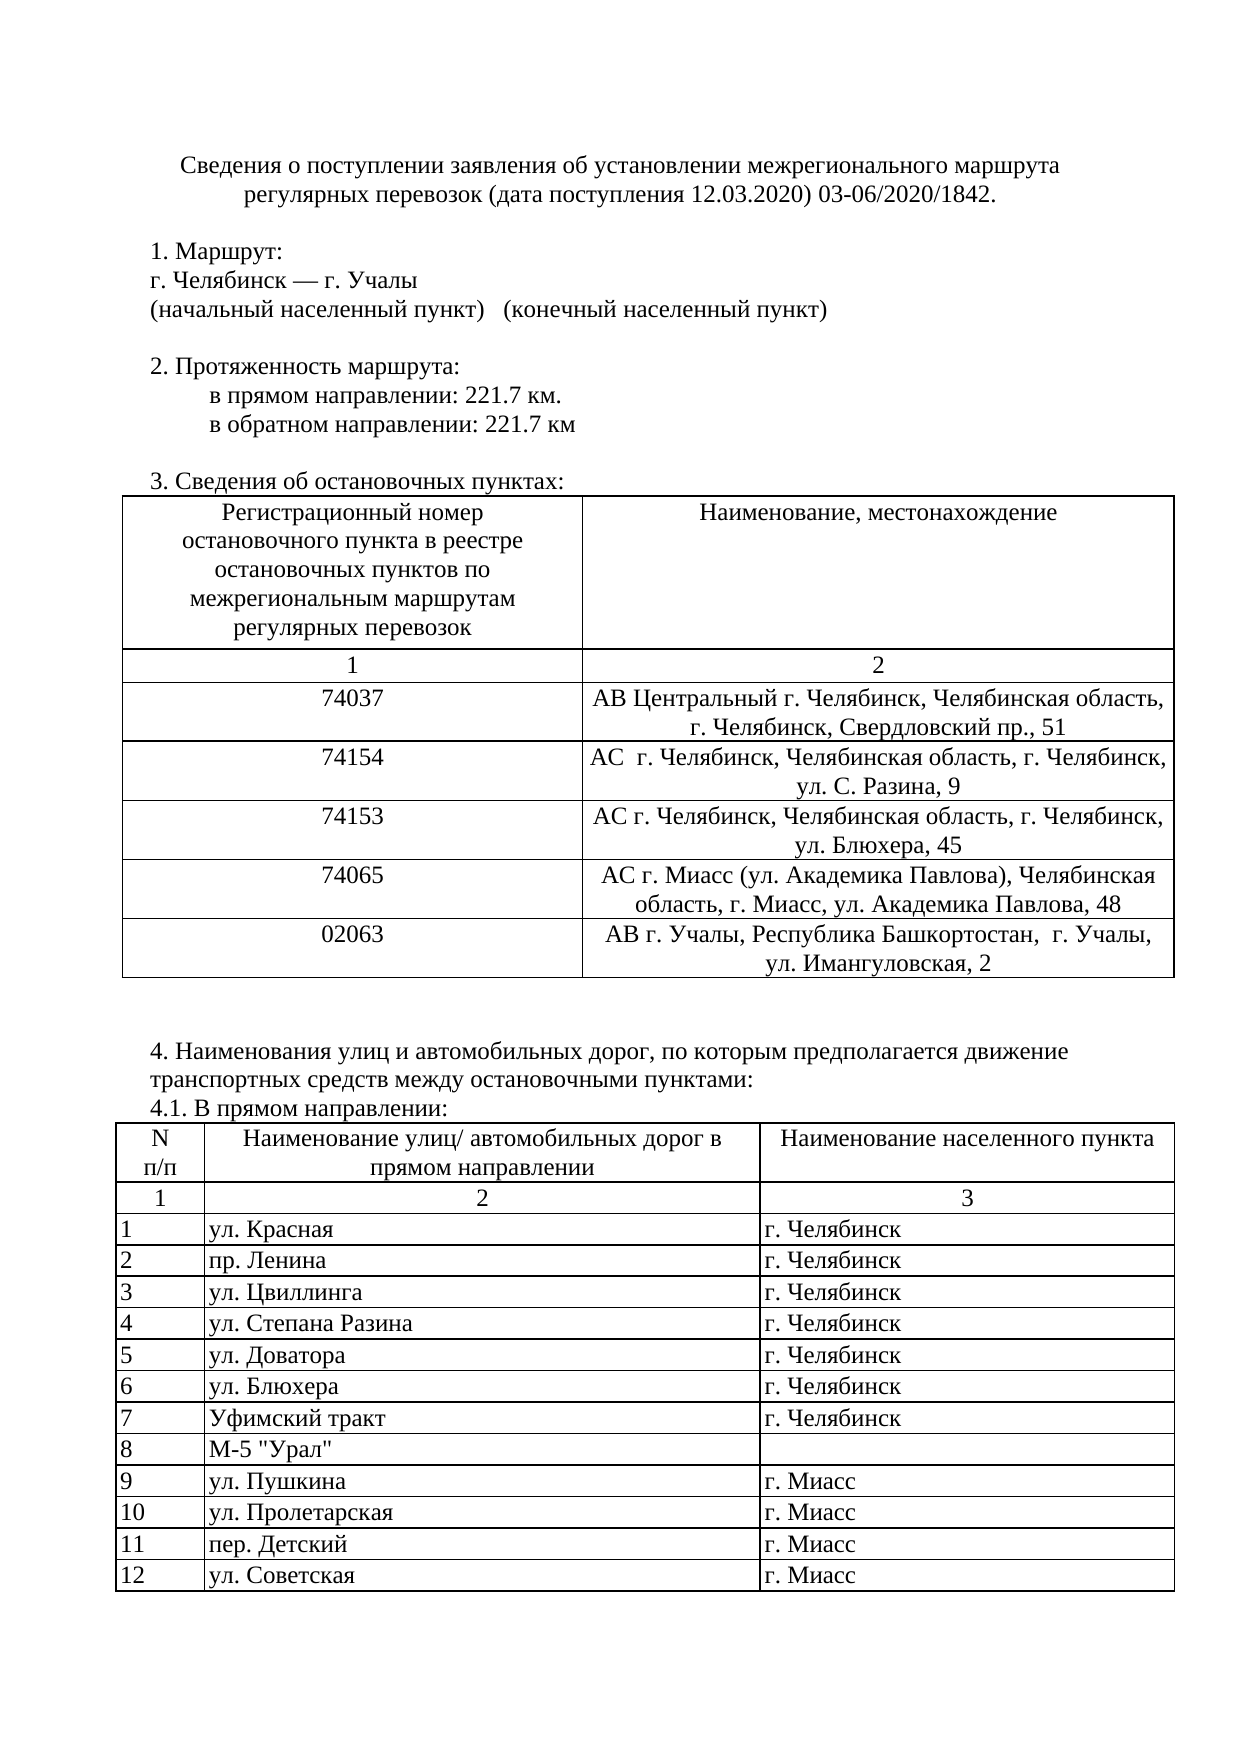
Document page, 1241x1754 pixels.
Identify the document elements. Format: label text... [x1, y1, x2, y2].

table_cell ул. Пушкина [205, 1466, 759, 1496]
text г. Челябинск — г. Учалы [150, 265, 1090, 294]
table_cell 3 [117, 1277, 204, 1307]
table_cell АС г. Миасс (ул. Академика Павлова), Челябинская область, г. Миасс, ул. Академика Павлова, 48 [583, 860, 1173, 918]
table_cell г. Челябинск [761, 1277, 1174, 1307]
table_cell 9 [117, 1466, 204, 1496]
table_cell г. Челябинск [761, 1246, 1174, 1275]
table_cell ул. Пролетарская [205, 1497, 759, 1527]
table_cell Уфимский тракт [205, 1403, 759, 1433]
table_cell г. Челябинск [761, 1403, 1174, 1433]
text (начальный населенный пункт) (конечный населенный пункт) [150, 294, 1090, 322]
table_cell 1 [117, 1183, 204, 1212]
text 4.1. В прямом направлении: [150, 1093, 1090, 1122]
table_cell г. Миасс [761, 1529, 1174, 1558]
table_cell ул. Доватора [205, 1340, 759, 1370]
table_cell АС г. Челябинск, Челябинская область, г. Челябинск, ул. С. Разина, 9 [583, 742, 1173, 799]
table_cell ул. Степана Разина [205, 1308, 759, 1338]
table_cell г. Челябинск [761, 1308, 1174, 1338]
table_cell 6 [117, 1371, 204, 1401]
table_cell 74065 [123, 860, 582, 918]
table_cell 3 [761, 1183, 1174, 1212]
table_cell 2 [117, 1246, 204, 1275]
table_cell 12 [117, 1560, 204, 1590]
table_cell г. Челябинск [761, 1340, 1174, 1370]
table_cell 1 [117, 1214, 204, 1244]
text Сведения о поступлении заявления об установлении межрегионального маршрута регулярных перевозок (дата поступления 12.03.2020) 03-06/2020/1842. [150, 150, 1090, 207]
table_cell 74154 [123, 742, 582, 799]
table_header Наименование, местонахождение [583, 497, 1173, 648]
table_cell М-5 "Урал" [205, 1434, 759, 1464]
text 4. Наименования улиц и автомобильных дорог, по которым предполагается движение транспортных средств между остановочными пунктами: [150, 1036, 1090, 1093]
table_cell АС г. Челябинск, Челябинская область, г. Челябинск, ул. Блюхера, 45 [583, 801, 1173, 858]
table_cell г. Миасс [761, 1497, 1174, 1527]
text в прямом направлении: 221.7 км. [150, 380, 1090, 409]
table_cell АВ Центральный г. Челябинск, Челябинская область, г. Челябинск, Свердловский пр., 51 [583, 683, 1173, 740]
table_cell пр. Ленина [205, 1246, 759, 1275]
table_cell ул. Советская [205, 1560, 759, 1590]
table_cell г. Челябинск [761, 1214, 1174, 1244]
table_cell [761, 1434, 1174, 1464]
table_cell 7 [117, 1403, 204, 1433]
table_cell 2 [205, 1183, 759, 1212]
table_cell 74153 [123, 801, 582, 858]
table_cell 8 [117, 1434, 204, 1464]
table_header Регистрационный номер остановочного пункта в реестре остановочных пунктов по межрегиональным маршрутам регулярных перевозок [123, 497, 582, 648]
table_header Наименование населенного пункта [761, 1124, 1174, 1181]
table_cell г. Миасс [761, 1560, 1174, 1590]
table_cell АВ г. Учалы, Республика Башкортостан, г. Учалы, ул. Имангуловская, 2 [583, 919, 1173, 977]
table_cell пер. Детский [205, 1529, 759, 1558]
table_cell 5 [117, 1340, 204, 1370]
table_cell 10 [117, 1497, 204, 1527]
table_cell ул. Цвиллинга [205, 1277, 759, 1307]
text 2. Протяженность маршрута: [150, 351, 1090, 380]
text в обратном направлении: 221.7 км [150, 409, 1090, 437]
table_cell 4 [117, 1308, 204, 1338]
table_header N п/п [117, 1124, 204, 1181]
table_cell ул. Красная [205, 1214, 759, 1244]
table_cell 11 [117, 1529, 204, 1558]
table_cell 1 [123, 650, 582, 681]
table_header Наименование улиц/ автомобильных дорог в прямом направлении [205, 1124, 759, 1181]
table_cell 74037 [123, 683, 582, 740]
table_cell г. Челябинск [761, 1371, 1174, 1401]
table_cell г. Миасс [761, 1466, 1174, 1496]
table_cell 2 [583, 650, 1173, 681]
text 3. Сведения об остановочных пунктах: [150, 466, 1090, 495]
table_cell ул. Блюхера [205, 1371, 759, 1401]
table_cell 02063 [123, 919, 582, 977]
text 1. Маршрут: [150, 236, 1090, 265]
